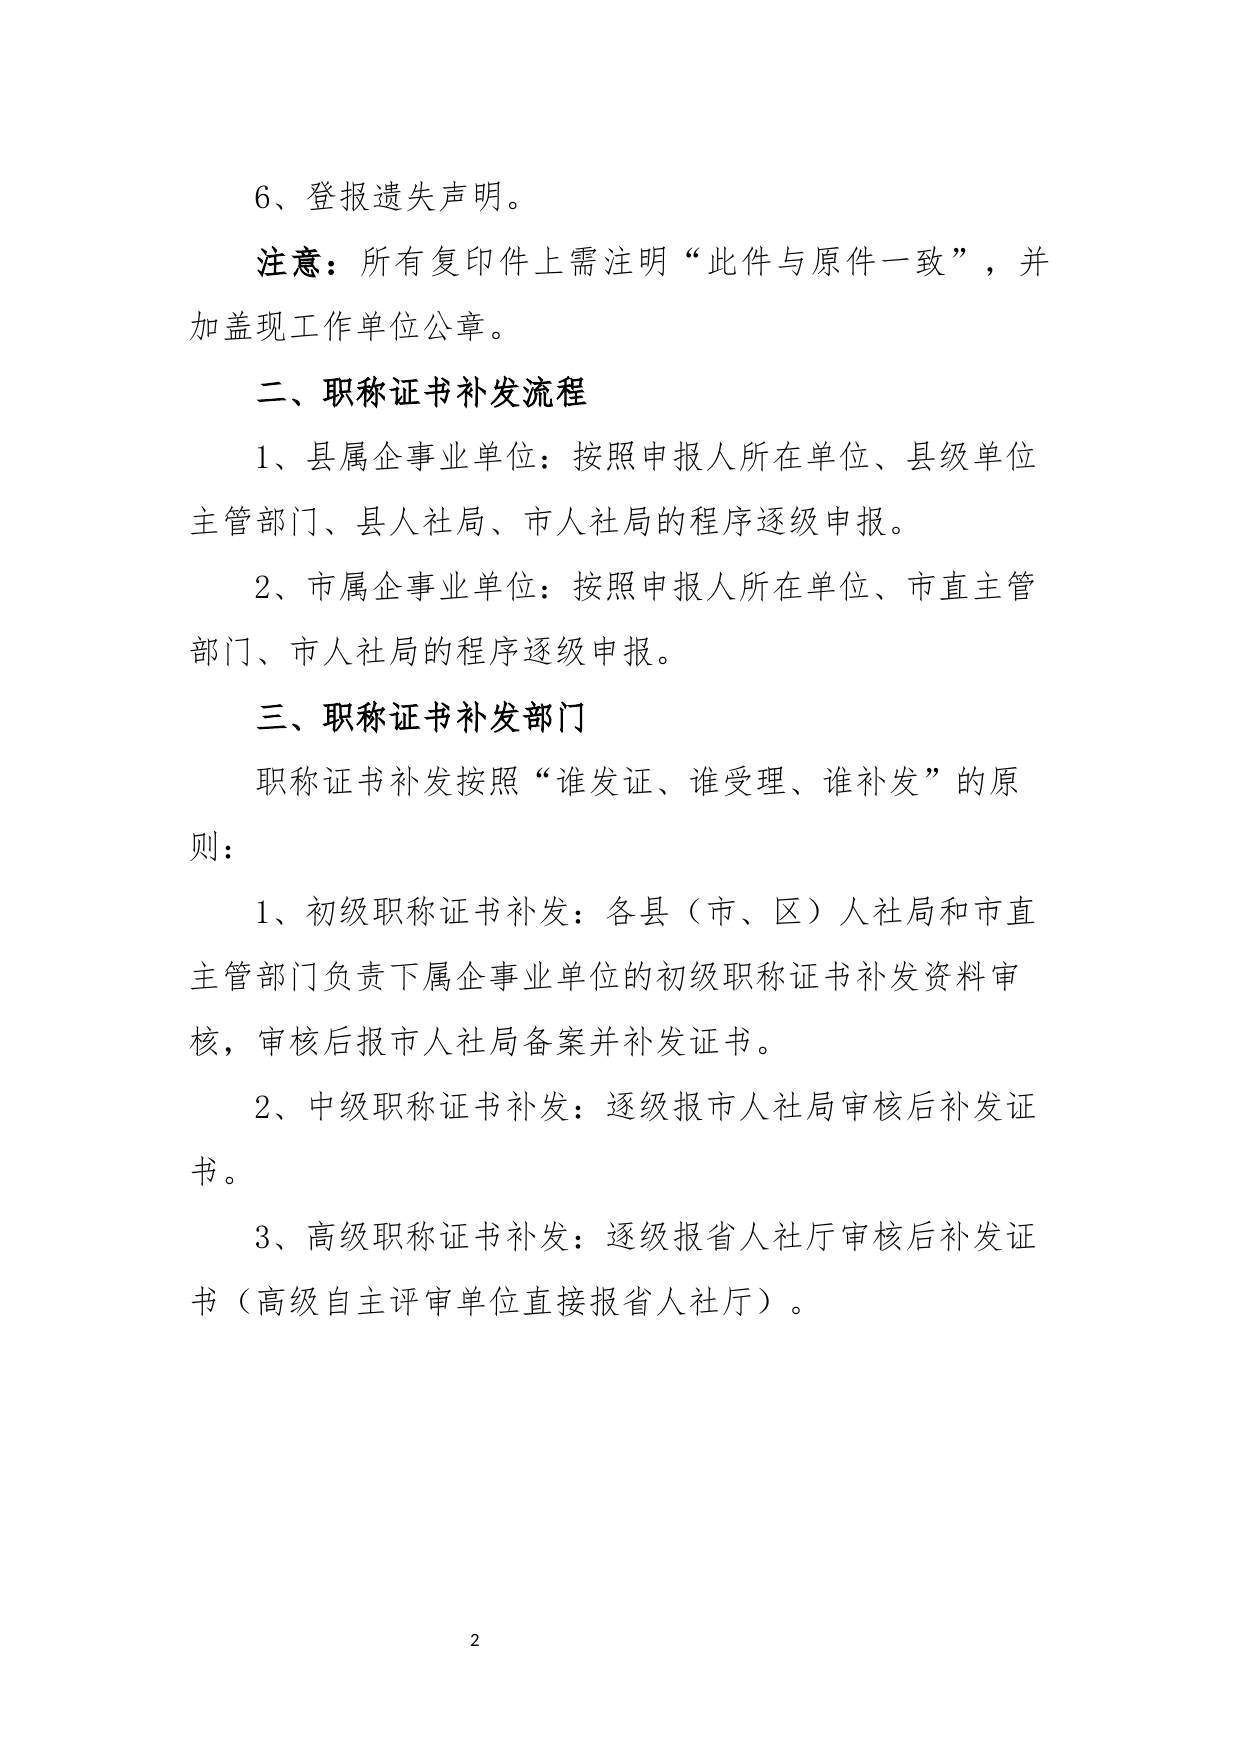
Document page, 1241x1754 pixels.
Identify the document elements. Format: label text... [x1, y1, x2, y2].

text 1、县属企事业单位：按照申报人所在单位、县级单位主管部门、县人社局、市人社局的程序逐级申报。 [187, 422, 1053, 552]
text 1、初级职称证书补发：各县（市、区）人社局和市直主管部门负责下属企事业单位的初级职称证书补发资料审核，审核后报市人社局备案并补发证书。 [187, 877, 1053, 1072]
text 6、登报遗失声明。 [187, 162, 1053, 227]
text 职称证书补发按照“谁发证、谁受理、谁补发”的原则： [187, 747, 1053, 877]
text 3、高级职称证书补发：逐级报省人社厅审核后补发证书（高级自主评审单位直接报省人社厅）。 [187, 1202, 1053, 1332]
text 2、中级职称证书补发：逐级报市人社局审核后补发证书。 [187, 1072, 1053, 1202]
text 三、职称证书补发部门 [187, 682, 1053, 747]
text 注意：所有复印件上需注明“此件与原件一致”，并加盖现工作单位公章。 [187, 227, 1053, 357]
text 2、市属企事业单位：按照申报人所在单位、市直主管部门、市人社局的程序逐级申报。 [187, 552, 1053, 682]
text 二、职称证书补发流程 [187, 357, 1053, 422]
